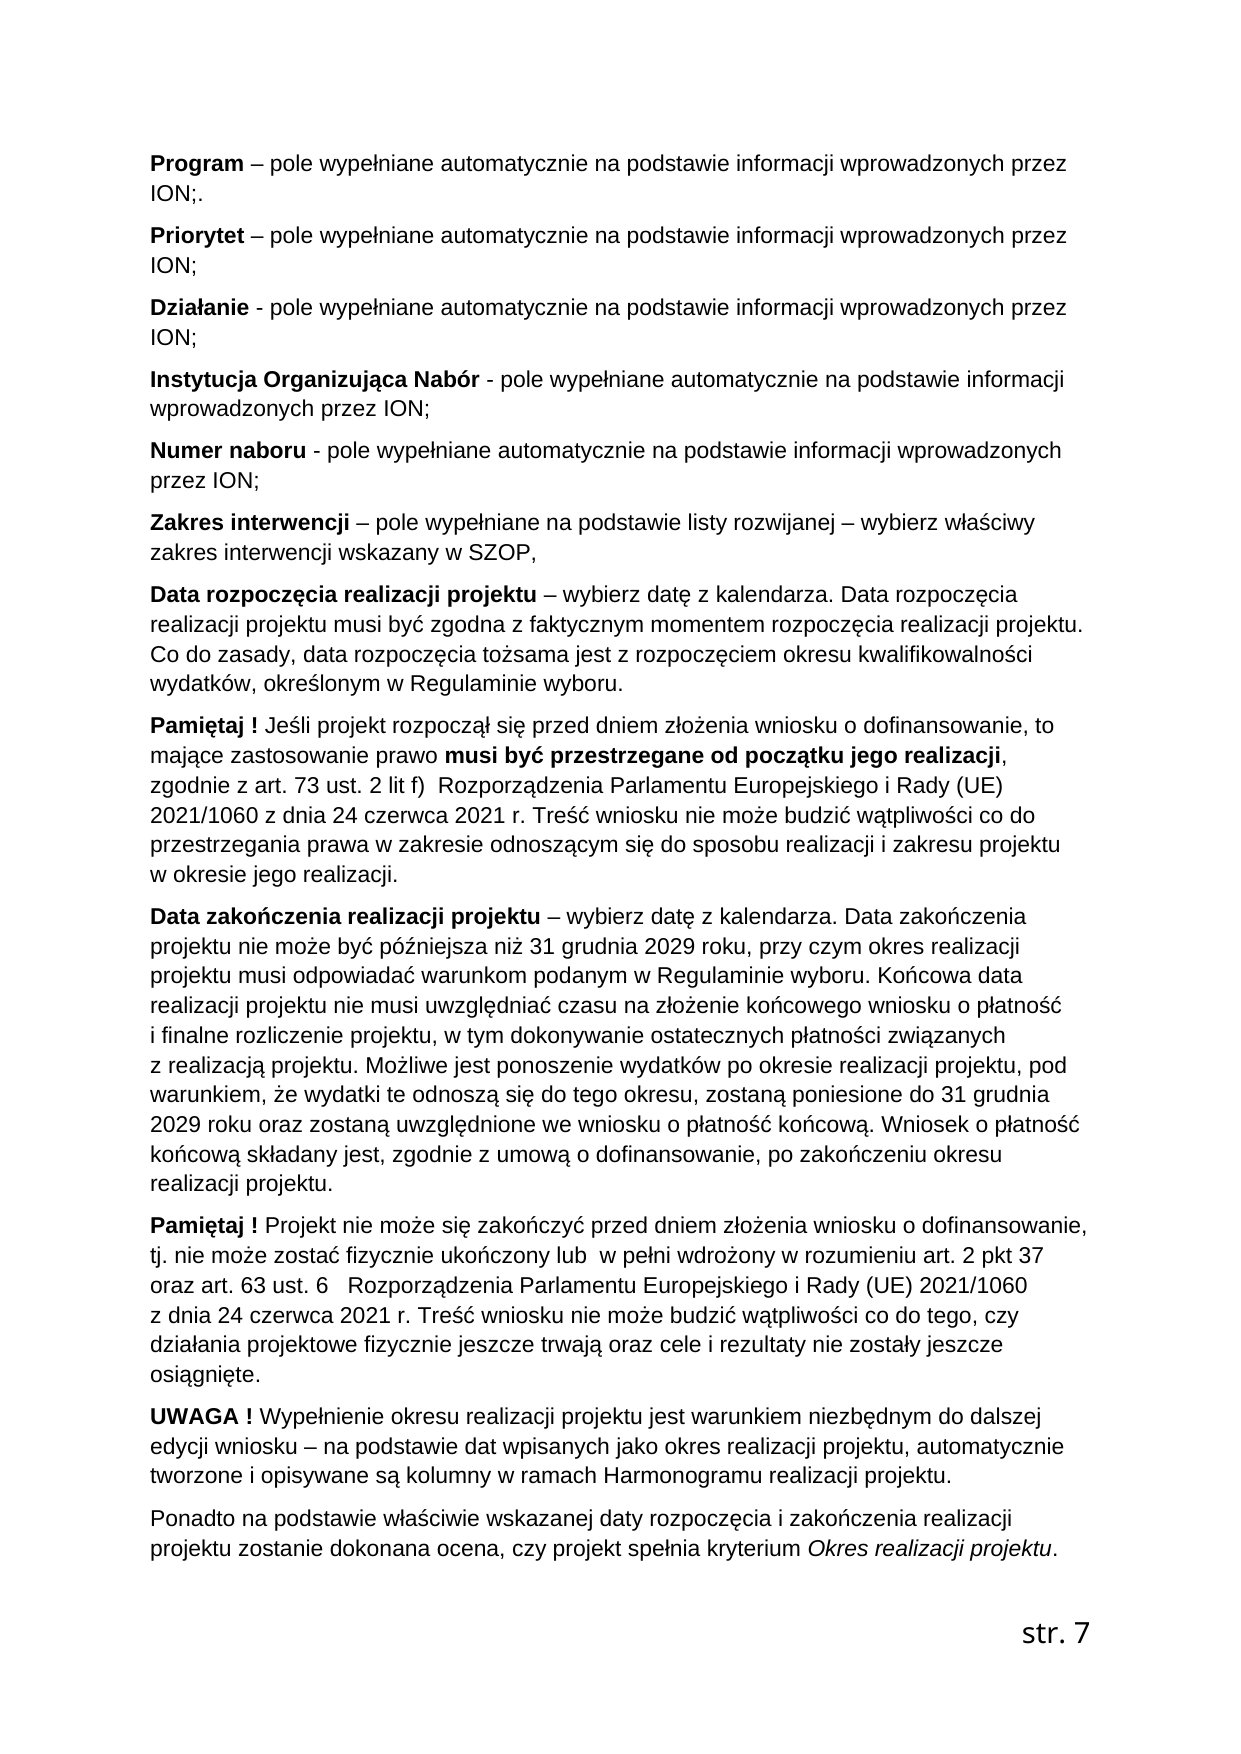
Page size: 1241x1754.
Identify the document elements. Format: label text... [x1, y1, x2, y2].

text Instytucja Organizująca Nabór - pole wypełniane automatycznie na podstawie informacji wprowadzonych przez ION; [150, 366, 1090, 422]
text Data zakończenia realizacji projektu – wybierz datę z kalendarza. Data zakończenia projektu nie może być późniejsza niż 31 grudnia 2029 roku, przy czym okres realizacji projektu musi odpowiadać warunkom podanym w Regulaminie wyboru. Końcowa data realizacji projektu nie musi uwzględniać czasu na złożenie końcowego wniosku o płatność i finalne rozliczenie projektu, w tym dokonywanie ostatecznych płatności związanych z realizacją projektu. Możliwe jest ponoszenie wydatków po okresie realizacji projektu, pod warunkiem, że wydatki te odnoszą się do tego okresu, zostaną poniesione do 31 grudnia 2029 roku oraz zostaną uwzględnione we wniosku o płatność końcową. Wniosek o płatność końcową składany jest, zgodnie z umową o dofinansowanie, po zakończeniu okresu realizacji projektu. [150, 903, 1090, 1197]
text Numer naboru - pole wypełniane automatycznie na podstawie informacji wprowadzonych przez ION; [150, 437, 1090, 493]
text Działanie - pole wypełniane automatycznie na podstawie informacji wprowadzonych przez ION; [150, 294, 1090, 350]
text Pamiętaj ! Projekt nie może się zakończyć przed dniem złożenia wniosku o dofinansowanie, tj. nie może zostać fizycznie ukończony lub w pełni wdrożony w rozumieniu art. 2 pkt 37 oraz art. 63 ust. 6 Rozporządzenia Parlamentu Europejskiego i Rady (UE) 2021/1060 z dnia 24 czerwca 2021 r. Treść wniosku nie może budzić wątpliwości co do tego, czy działania projektowe fizycznie jeszcze trwają oraz cele i rezultaty nie zostały jeszcze osiągnięte. [150, 1212, 1090, 1387]
text Ponadto na podstawie właściwie wskazanej daty rozpoczęcia i zakończenia realizacji projektu zostanie dokonana ocena, czy projekt spełnia kryterium Okres realizacji projektu. [150, 1505, 1090, 1561]
text Priorytet – pole wypełniane automatycznie na podstawie informacji wprowadzonych przez ION; [150, 222, 1090, 278]
text Data rozpoczęcia realizacji projektu – wybierz datę z kalendarza. Data rozpoczęcia realizacji projektu musi być zgodna z faktycznym momentem rozpoczęcia realizacji projektu. Co do zasady, data rozpoczęcia tożsama jest z rozpoczęciem okresu kwalifikowalności wydatków, określonym w Regulaminie wyboru. [150, 581, 1090, 697]
text UWAGA ! Wypełnienie okresu realizacji projektu jest warunkiem niezbędnym do dalszej edycji wniosku – na podstawie dat wpisanych jako okres realizacji projektu, automatycznie tworzone i opisywane są kolumny w ramach Harmonogramu realizacji projektu. [150, 1403, 1090, 1489]
text Program – pole wypełniane automatycznie na podstawie informacji wprowadzonych przez ION;. [150, 150, 1090, 206]
text Zakres interwencji – pole wypełniane na podstawie listy rozwijanej – wybierz właściwy zakres interwencji wskazany w SZOP, [150, 509, 1090, 565]
text Pamiętaj ! Jeśli projekt rozpoczął się przed dniem złożenia wniosku o dofinansowanie, to mające zastosowanie prawo musi być przestrzegane od początku jego realizacji, zgodnie z art. 73 ust. 2 lit f) Rozporządzenia Parlamentu Europejskiego i Rady (UE) 2021/1060 z dnia 24 czerwca 2021 r. Treść wniosku nie może budzić wątpliwości co do przestrzegania prawa w zakresie odnoszącym się do sposobu realizacji i zakresu projektu w okresie jego realizacji. [150, 712, 1090, 887]
